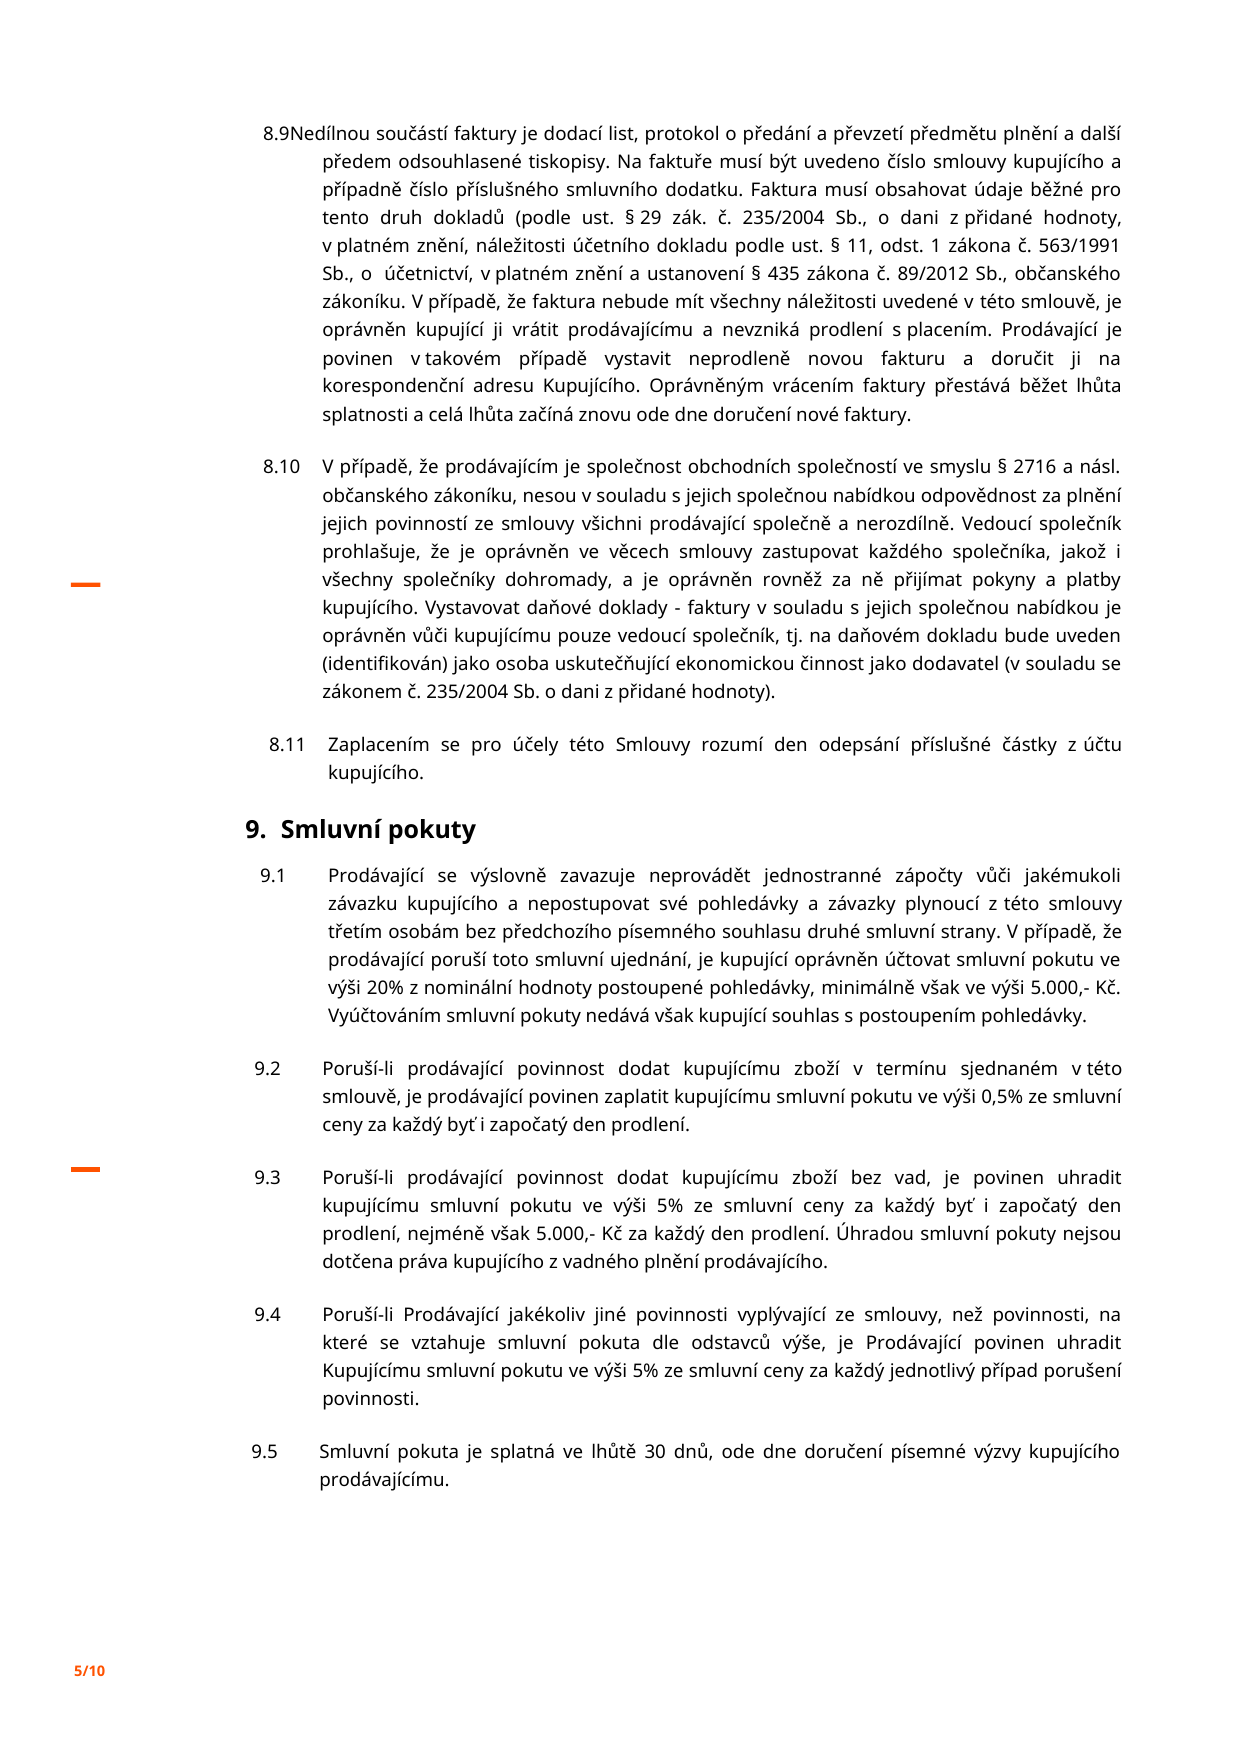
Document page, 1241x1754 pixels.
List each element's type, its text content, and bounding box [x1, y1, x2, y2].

list Smluvní pokuty [245, 812, 1122, 846]
list Smluvní pokuta je splatná ve lhůtě 30 dnů, ode dne doručení písemné výzvy kupujícího prodávajícímu. [251, 1438, 1122, 1492]
list Poruší-li prodávající povinnost dodat kupujícímu zboží v termínu sjednaném v této smlouvě, je prodávající povinen zaplatit kupujícímu smluvní pokutu ve výši 0,5% ze smluvní ceny za každý byť i započatý den prodlení. [254, 1055, 1122, 1137]
list Poruší-li Prodávající jakékoliv jiné povinnosti vyplývající ze smlouvy, než povinnosti, na které se vztahuje smluvní pokuta dle odstavců výše, je Prodávající povinen uhradit Kupujícímu smluvní pokutu ve výši 5% ze smluvní ceny za každý jednotlivý případ porušení povinnosti. [254, 1301, 1122, 1411]
list Poruší-li prodávající povinnost dodat kupujícímu zboží bez vad, je povinen uhradit kupujícímu smluvní pokutu ve výši 5% ze smluvní ceny za každý byť i započatý den prodlení, nejméně však 5.000,- Kč za každý den prodlení. Úhradou smluvní pokuty nejsou dotčena práva kupujícího z vadného plnění prodávajícího. [254, 1164, 1122, 1274]
list Prodávající se výslovně zavazuje neprovádět jednostranné zápočty vůči jakémukoli závazku kupujícího a nepostupovat své pohledávky a závazky plynoucí z této smlouvy třetím osobám bez předchozího písemného souhlasu druhé smluvní strany. V případě, že prodávající poruší toto smluvní ujednání, je kupující oprávněn účtovat smluvní pokutu ve výši 20% z nominální hodnoty postoupené pohledávky, minimálně však ve výši 5.000,- Kč. Vyúčtováním smluvní pokuty nedává však kupující souhlas s postoupením pohledávky. [260, 862, 1122, 1028]
list Zaplacením se pro účely této Smlouvy rozumí den odepsání příslušné částky z účtu kupujícího. [269, 731, 1122, 784]
list Nedílnou součástí faktury je dodací list, protokol o předání a převzetí předmětu plnění a další předem odsouhlasené tiskopisy. Na faktuře musí být uvedeno číslo smlouvy kupujícího a případně číslo příslušného smluvního dodatku. Faktura musí obsahovat údaje běžné pro tento druh dokladů (podle ust. § 29 zák. č. 235/2004 Sb., o dani z přidané hodnoty, v platném znění, náležitosti účetního dokladu podle ust. § 11, odst. 1 zákona č. 563/1991 Sb., o účetnictví, v platném znění a ustanovení § 435 zákona č. 89/2012 Sb., občanského zákoníku. V případě, že faktura nebude mít všechny náležitosti uvedené v této smlouvě, je oprávněn kupující ji vrátit prodávajícímu a nevzniká prodlení s placením. Prodávající je povinen v takovém případě vystavit neprodleně novou fakturu a doručit ji na korespondenční adresu Kupujícího. Oprávněným vrácením faktury přestává běžet lhůta splatnosti a celá lhůta začíná znovu ode dne doručení nové faktury. [263, 121, 1122, 426]
list V případě, že prodávajícím je společnost obchodních společností ve smyslu § 2716 a násl. občanského zákoníku, nesou v souladu s jejich společnou nabídkou odpovědnost za plnění jejich povinností ze smlouvy všichni prodávající společně a nerozdílně. Vedoucí společník prohlašuje, že je oprávněn ve věcech smlouvy zastupovat každého společníka, jakož i všechny společníky dohromady, a je oprávněn rovněž za ně přijímat pokyny a platby kupujícího. Vystavovat daňové doklady - faktury v souladu s jejich společnou nabídkou je oprávněn vůči kupujícímu pouze vedoucí společník, tj. na daňovém dokladu bude uveden (identifikován) jako osoba uskutečňující ekonomickou činnost jako dodavatel (v souladu se zákonem č. 235/2004 Sb. o dani z přidané hodnoty). [263, 454, 1122, 703]
